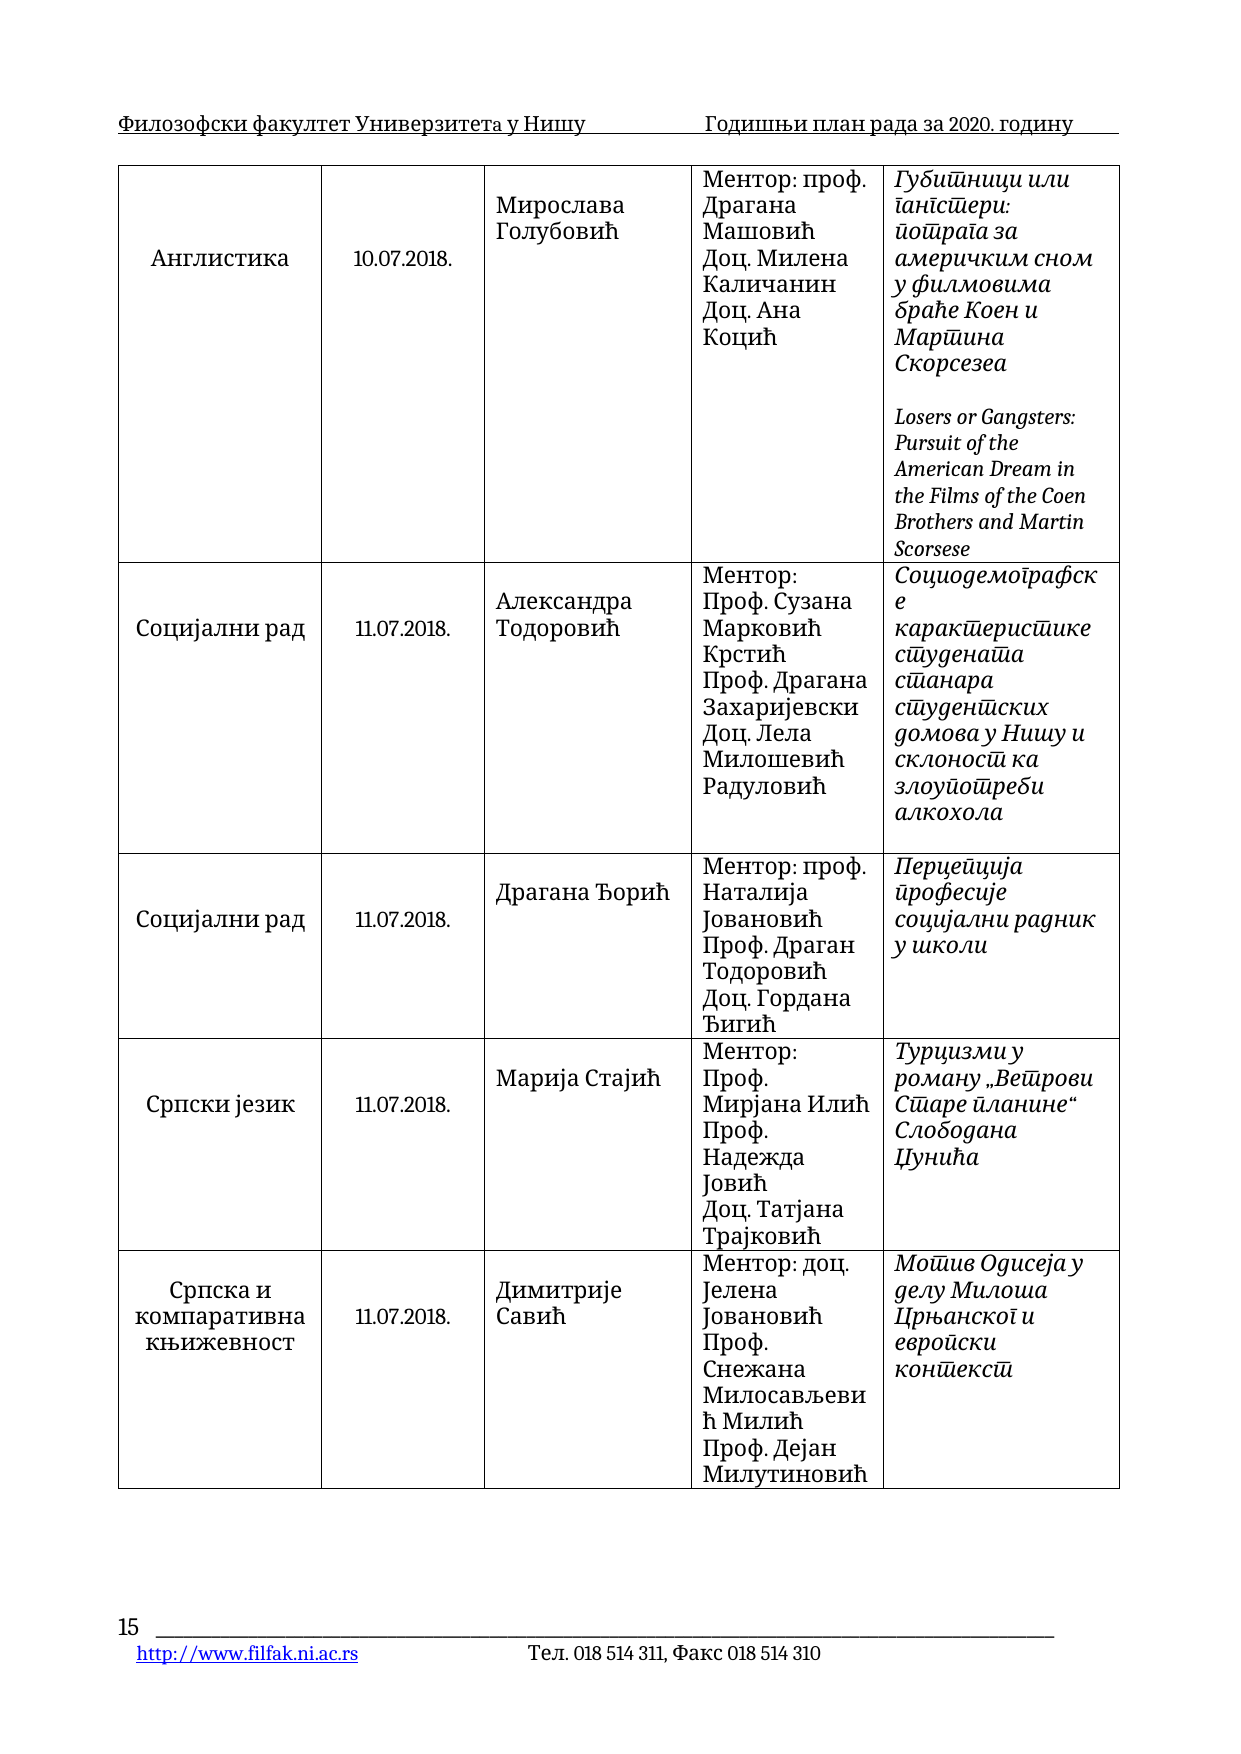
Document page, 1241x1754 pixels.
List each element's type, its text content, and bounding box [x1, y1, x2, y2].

table_cell Социодемографске карактеристике студената станара студентских домова у Нишу и склоност ка злоупотреби алкохола [884, 563, 1119, 853]
table_cell Губитници или гангстери: потрага за америчким сном у филмовима браће Коен и Мартина Скорсезеа Losers or Gangsters: Pursuit of the American Dream in the Films of the Coen Brothers and Martin Scorsese [884, 166, 1119, 562]
table_cell Српска и компаративна књижевност [119, 1251, 321, 1488]
table_cell Александра Тодоровић [485, 563, 691, 853]
table_cell Перцепција професије социјални радник у школи [884, 854, 1119, 1038]
table_cell 11.07.2018. [322, 854, 484, 1038]
table_cell Српски језик [119, 1039, 321, 1250]
table_cell Ментор: Проф. Мирјана Илић Проф. Надежда Јовић Доц. Татјана Трајковић [692, 1039, 883, 1250]
table_cell Турцизми у роману „Ветрови Старе планине“ Слободана Џунића [884, 1039, 1119, 1250]
table_cell Социјални рад [119, 854, 321, 1038]
table_cell Ментор: проф. Драгана Машовић Доц. Милена Каличанин Доц. Ана Коцић [692, 166, 883, 562]
table_cell Мирослава Голубовић [485, 166, 691, 562]
table_cell 11.07.2018. [322, 1251, 484, 1488]
table_cell Марија Стајић [485, 1039, 691, 1250]
table_cell Мотив Одисеја у делу Милоша Црњанског и европски контекст [884, 1251, 1119, 1488]
table_cell Ментор: Проф. Сузана Марковић Крстић Проф. Драгана Захаријевски Доц. Лела Милошевић Радуловић [692, 563, 883, 853]
table_cell 11.07.2018. [322, 563, 484, 853]
table_cell Ментор: доц. Јелена Јовановић Проф. Снежана Милосављевић Милић Проф. Дејан Милутиновић [692, 1251, 883, 1488]
table_cell Драгана Ђорић [485, 854, 691, 1038]
table_cell 10.07.2018. [322, 166, 484, 562]
table_cell Димитрије Савић [485, 1251, 691, 1488]
table_cell 11.07.2018. [322, 1039, 484, 1250]
table_cell Англистика [119, 166, 321, 562]
table_cell Социјални рад [119, 563, 321, 853]
table_cell Ментор: проф. Наталија Јовановић Проф. Драган Тодоровић Доц. Гордана Ђигић [692, 854, 883, 1038]
